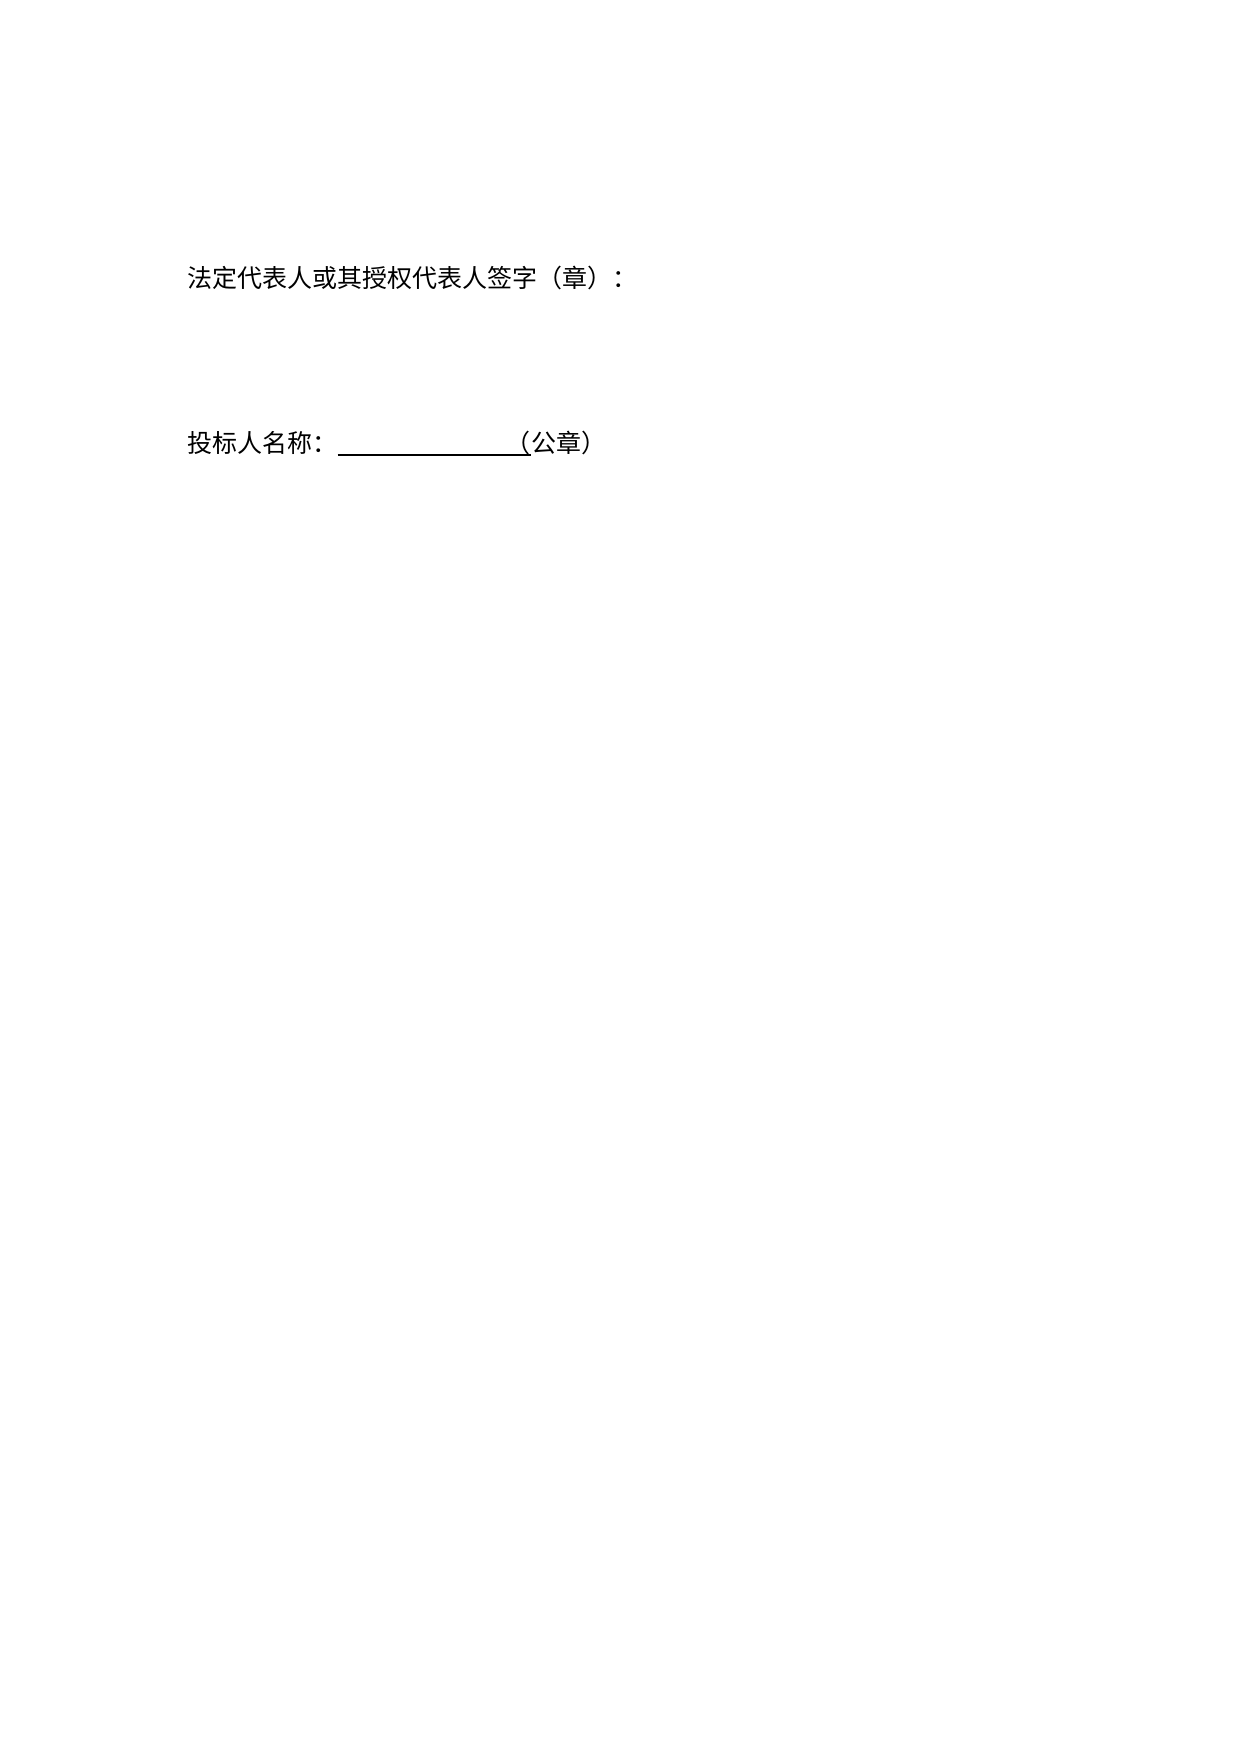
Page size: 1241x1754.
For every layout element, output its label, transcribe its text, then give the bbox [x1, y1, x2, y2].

text 投标人名称： （公章） [187, 409, 1053, 474]
text 法定代表人或其授权代表人签字（章）： [187, 244, 1053, 309]
